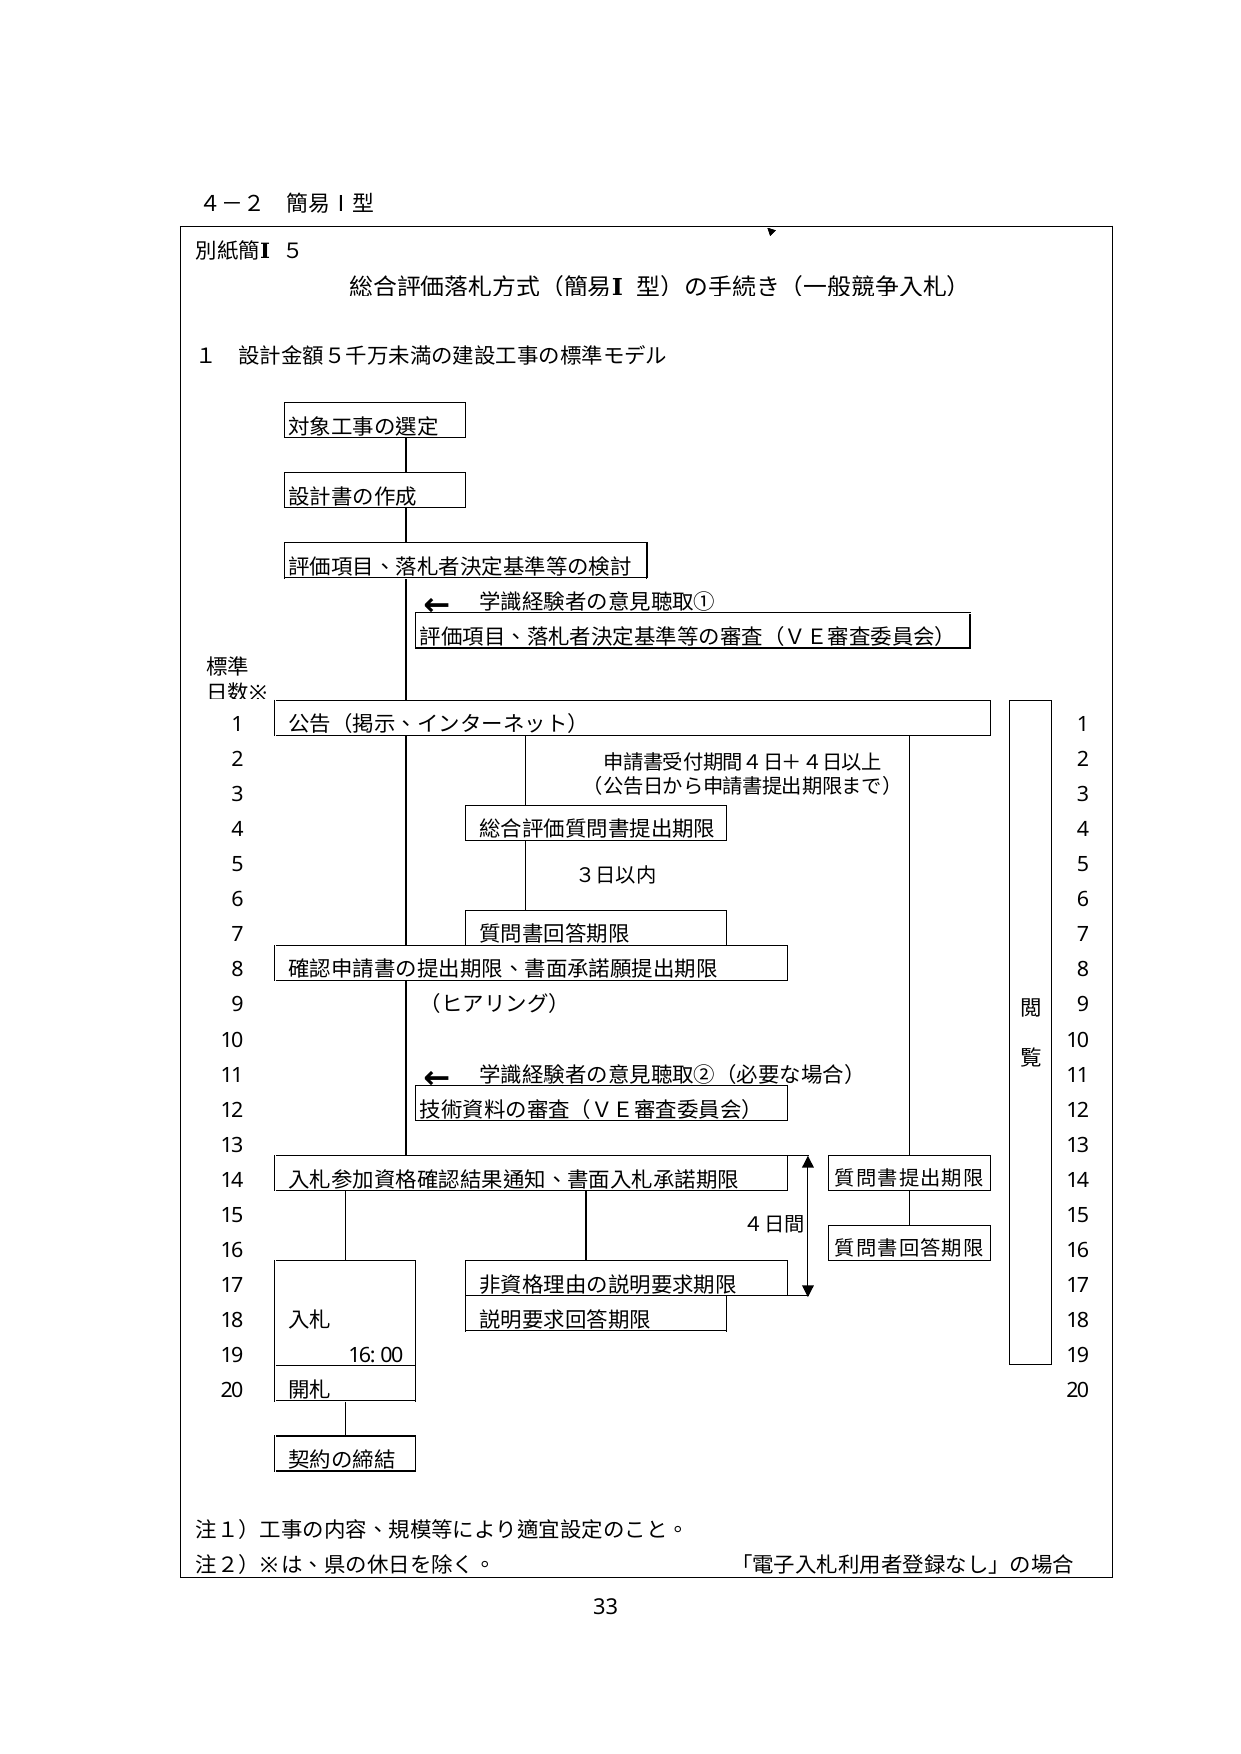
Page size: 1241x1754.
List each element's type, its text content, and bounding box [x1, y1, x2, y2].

subtitle ４－２ 簡易Ⅰ型 [177, 183, 1033, 221]
